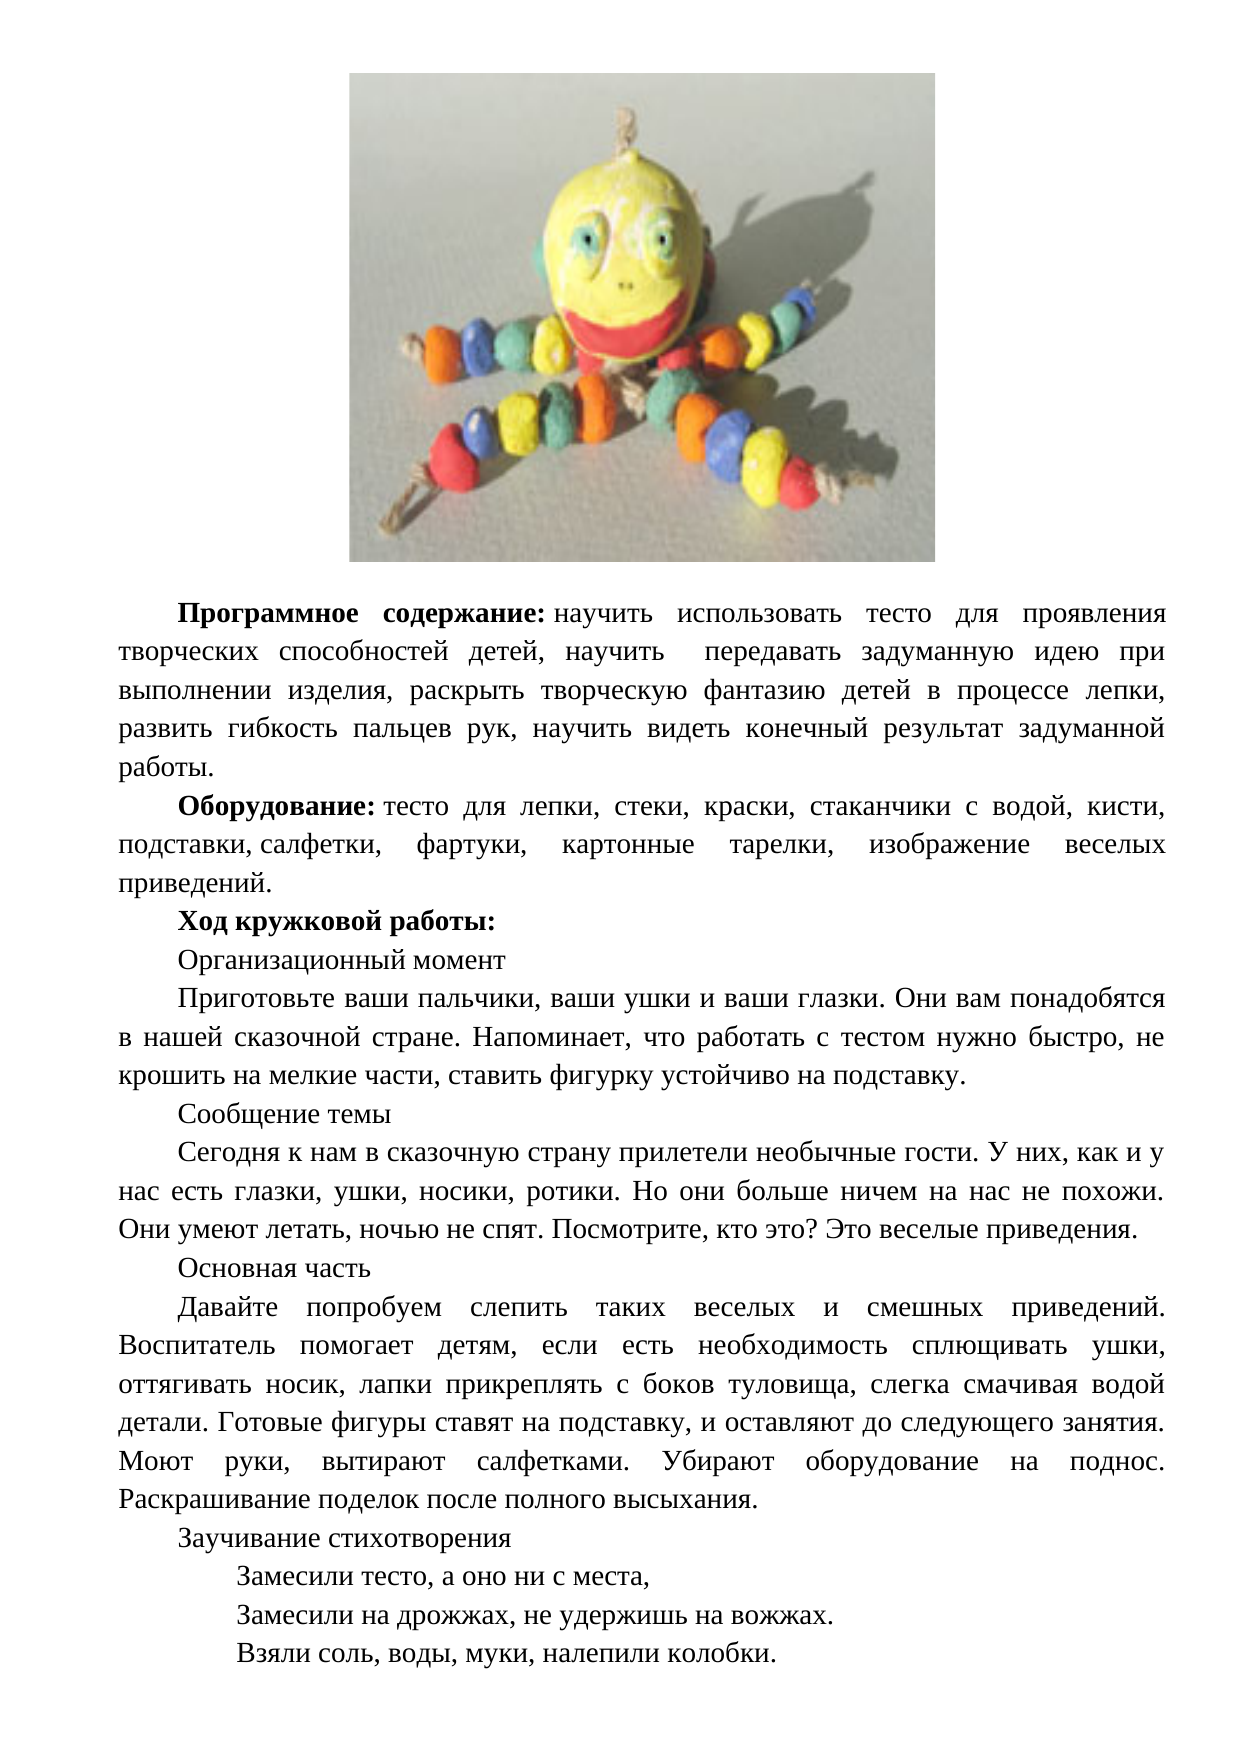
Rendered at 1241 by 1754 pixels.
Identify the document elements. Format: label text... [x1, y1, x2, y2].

text Оборудование: тесто для лепки, стеки, краски, стаканчики с водой, кисти, подставки, салфетки, фартуки, картонные тарелки, изображение веселых приведений. [118, 788, 1167, 898]
text Основная часть [118, 1250, 1167, 1284]
picture [349, 73, 936, 562]
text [236, 1558, 1167, 1669]
text Сообщение темы [118, 1096, 1167, 1129]
text Организационный момент [118, 942, 1167, 975]
text Приготовьте ваши пальчики, ваши ушки и ваши глазки. Они вам понадобятся в нашей сказочной стране. Напоминает, что работать с тестом нужно быстро, не крошить на мелкие части, ставить фигурку устойчиво на подставку. [118, 980, 1167, 1091]
text Сегодня к нам в сказочную страну прилетели необычные гости. У них, как и у нас есть глазки, ушки, носики, ротики. Но они больше ничем на нас не похожи. Они умеют летать, ночью не спят. Посмотрите, кто это? Это веселые приведения. [118, 1134, 1167, 1245]
text Давайте попробуем слепить таких веселых и смешных приведений. Воспитатель помогает детям, если есть необходимость сплющивать ушки, оттягивать носик, лапки прикреплять с боков туловища, слегка смачивая водой детали. Готовые фигуры ставят на подставку, и оставляют до следующего занятия. Моют руки, вытирают салфетками. Убирают оборудование на поднос. Раскрашивание поделок после полного высыхания. [118, 1289, 1167, 1515]
text Заучивание стихотворения [118, 1520, 1167, 1553]
text Ход кружковой работы: [118, 903, 1167, 937]
text Программное содержание: научить использовать тесто для проявления творческих способностей детей, научить передавать задуманную идею при выполнении изделия, раскрыть творческую фантазию детей в процессе лепки, развить гибкость пальцев рук, научить видеть конечный результат задуманной работы. [118, 595, 1167, 783]
